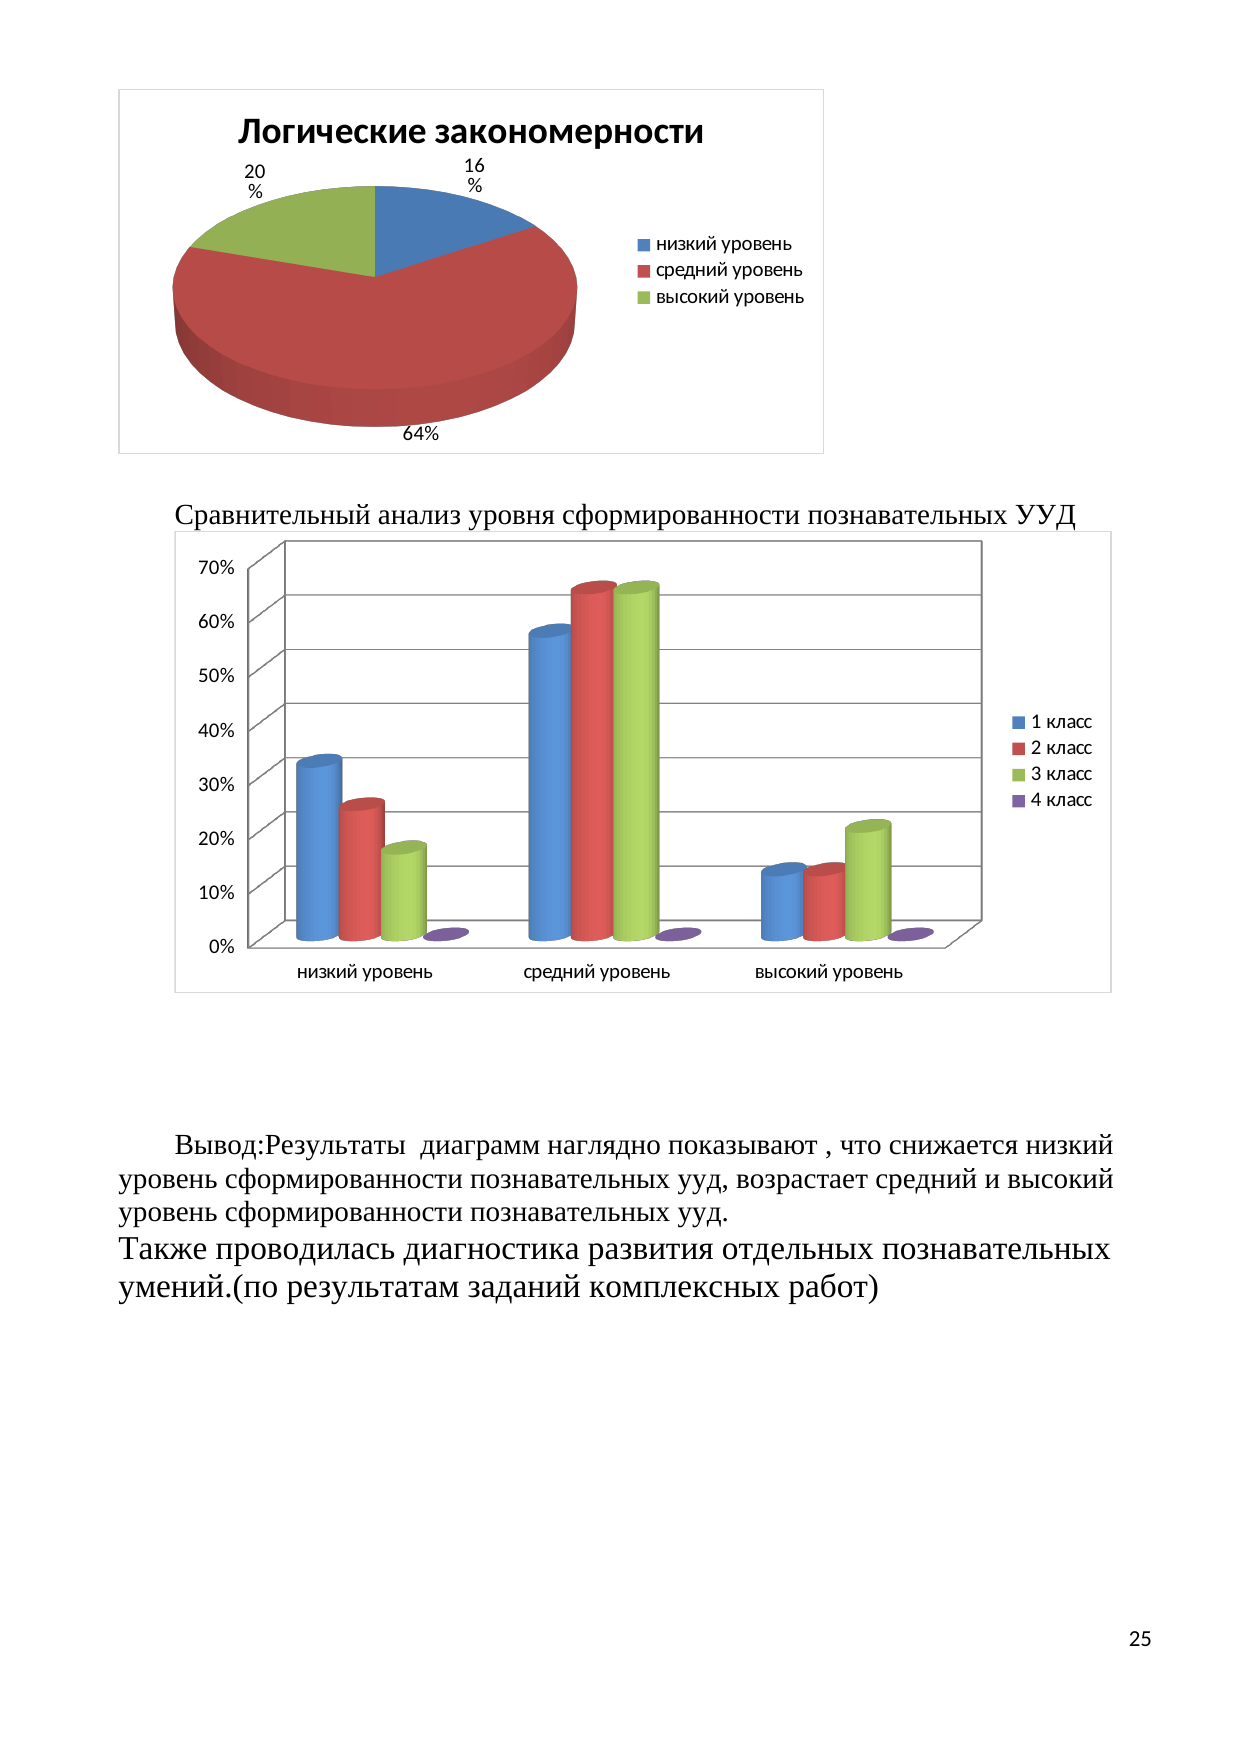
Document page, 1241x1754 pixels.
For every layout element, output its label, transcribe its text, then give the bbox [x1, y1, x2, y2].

text Сравнительный анализ уровня сформированности познавательных УУД [118, 497, 1152, 531]
text Вывод:Результаты диаграмм наглядно показывают , что снижается низкий уровень сформированности познавательных ууд, возрастает средний и высокий уровень сформированности познавательных ууд. [118, 1127, 1152, 1228]
text Также проводилась диагностика развития отдельных познавательных умений.(по результатам заданий комплексных работ) [118, 1228, 1152, 1305]
